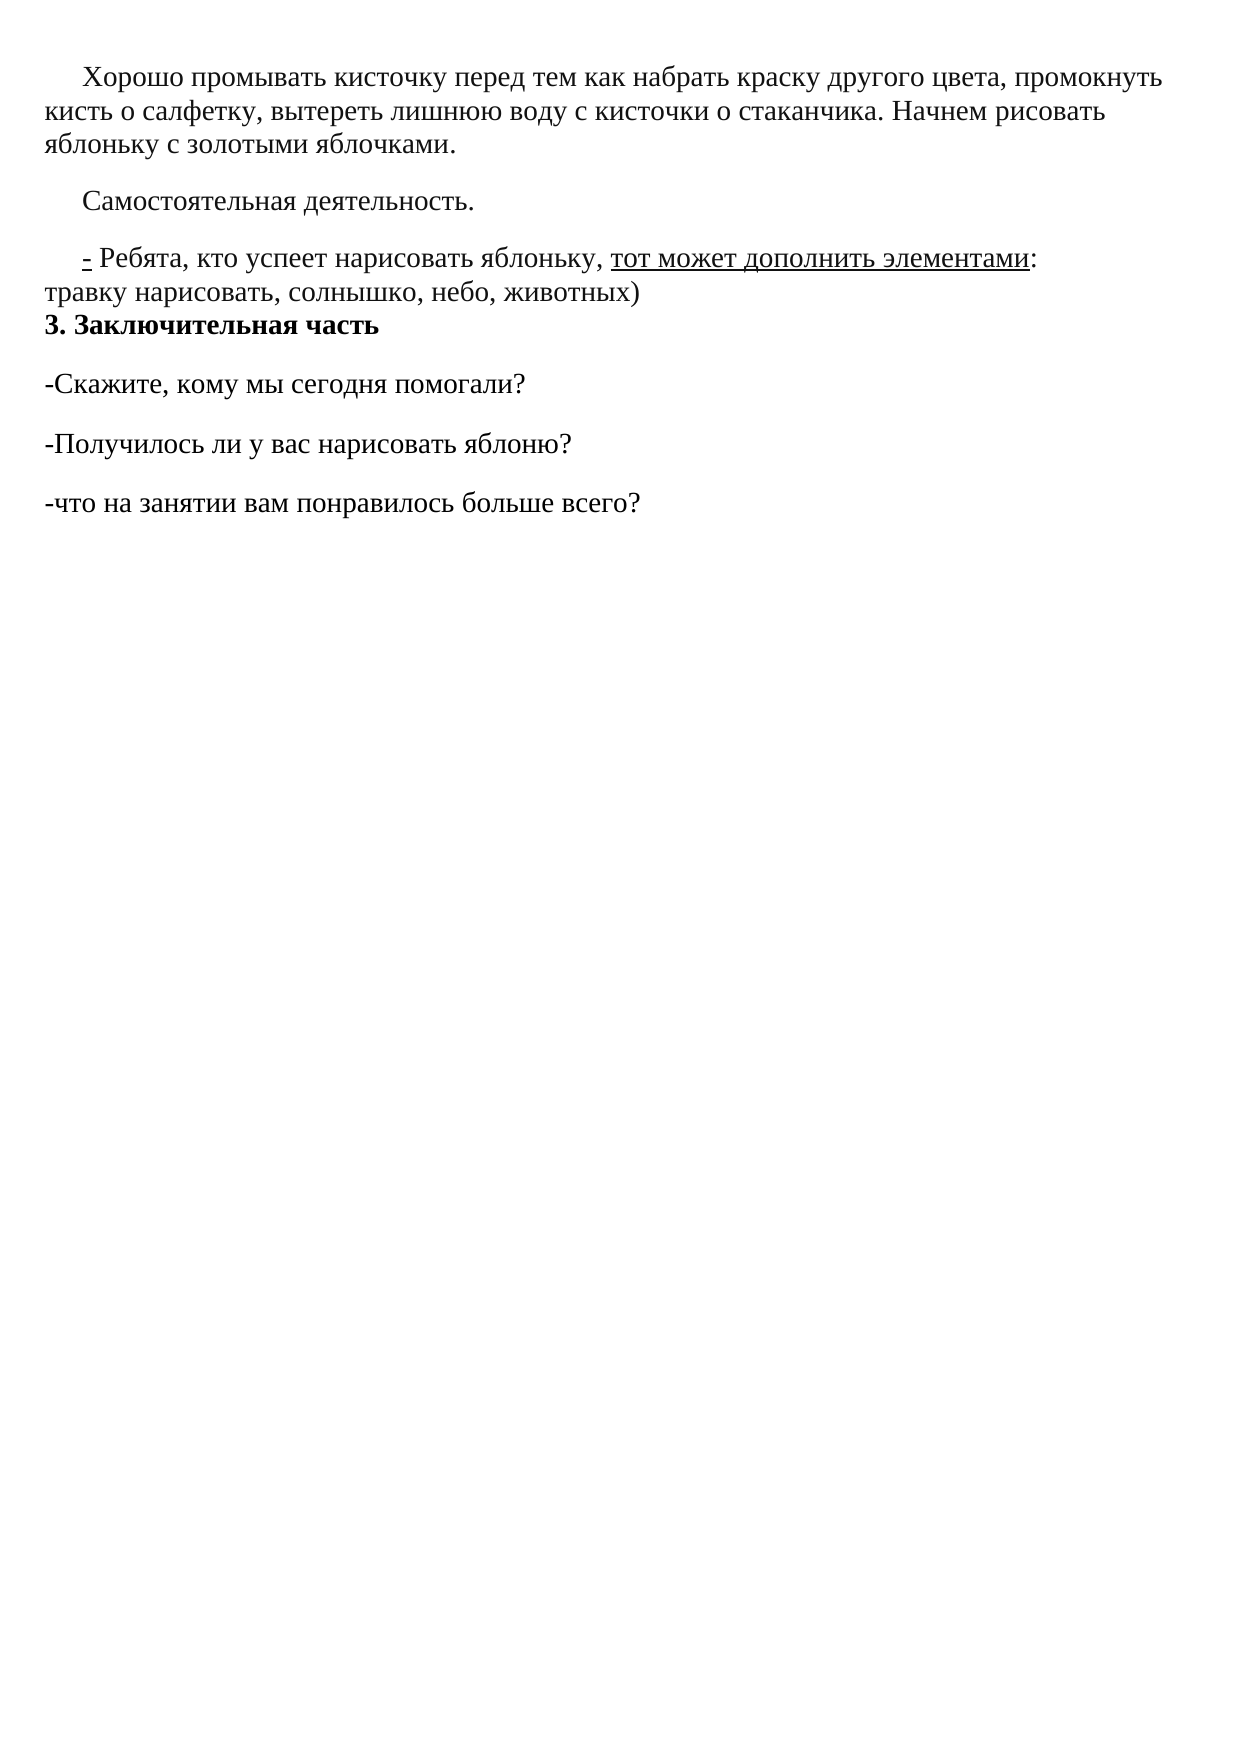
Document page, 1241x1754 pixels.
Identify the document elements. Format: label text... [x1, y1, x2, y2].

text - Ребята, кто успеет нарисовать яблоньку, тот может дополнить элементами: травку нарисовать, солнышко, небо, животных) [44, 240, 1181, 307]
text Самостоятельная деятельность. [44, 183, 1181, 217]
text Хорошо промывать кисточку перед тем как набрать краску другого цвета, промокнуть кисть о салфетку, вытереть лишнюю воду с кисточки о стаканчика. Начнем рисовать яблоньку с золотыми яблочками. [44, 59, 1181, 160]
text -Скажите, кому мы сегодня помогали? [44, 367, 1181, 400]
text -Получилось ли у вас нарисовать яблоню? [44, 426, 1181, 459]
text 3. Заключительная часть [44, 307, 1181, 341]
text -что на занятии вам понравилось больше всего? [44, 485, 1181, 519]
